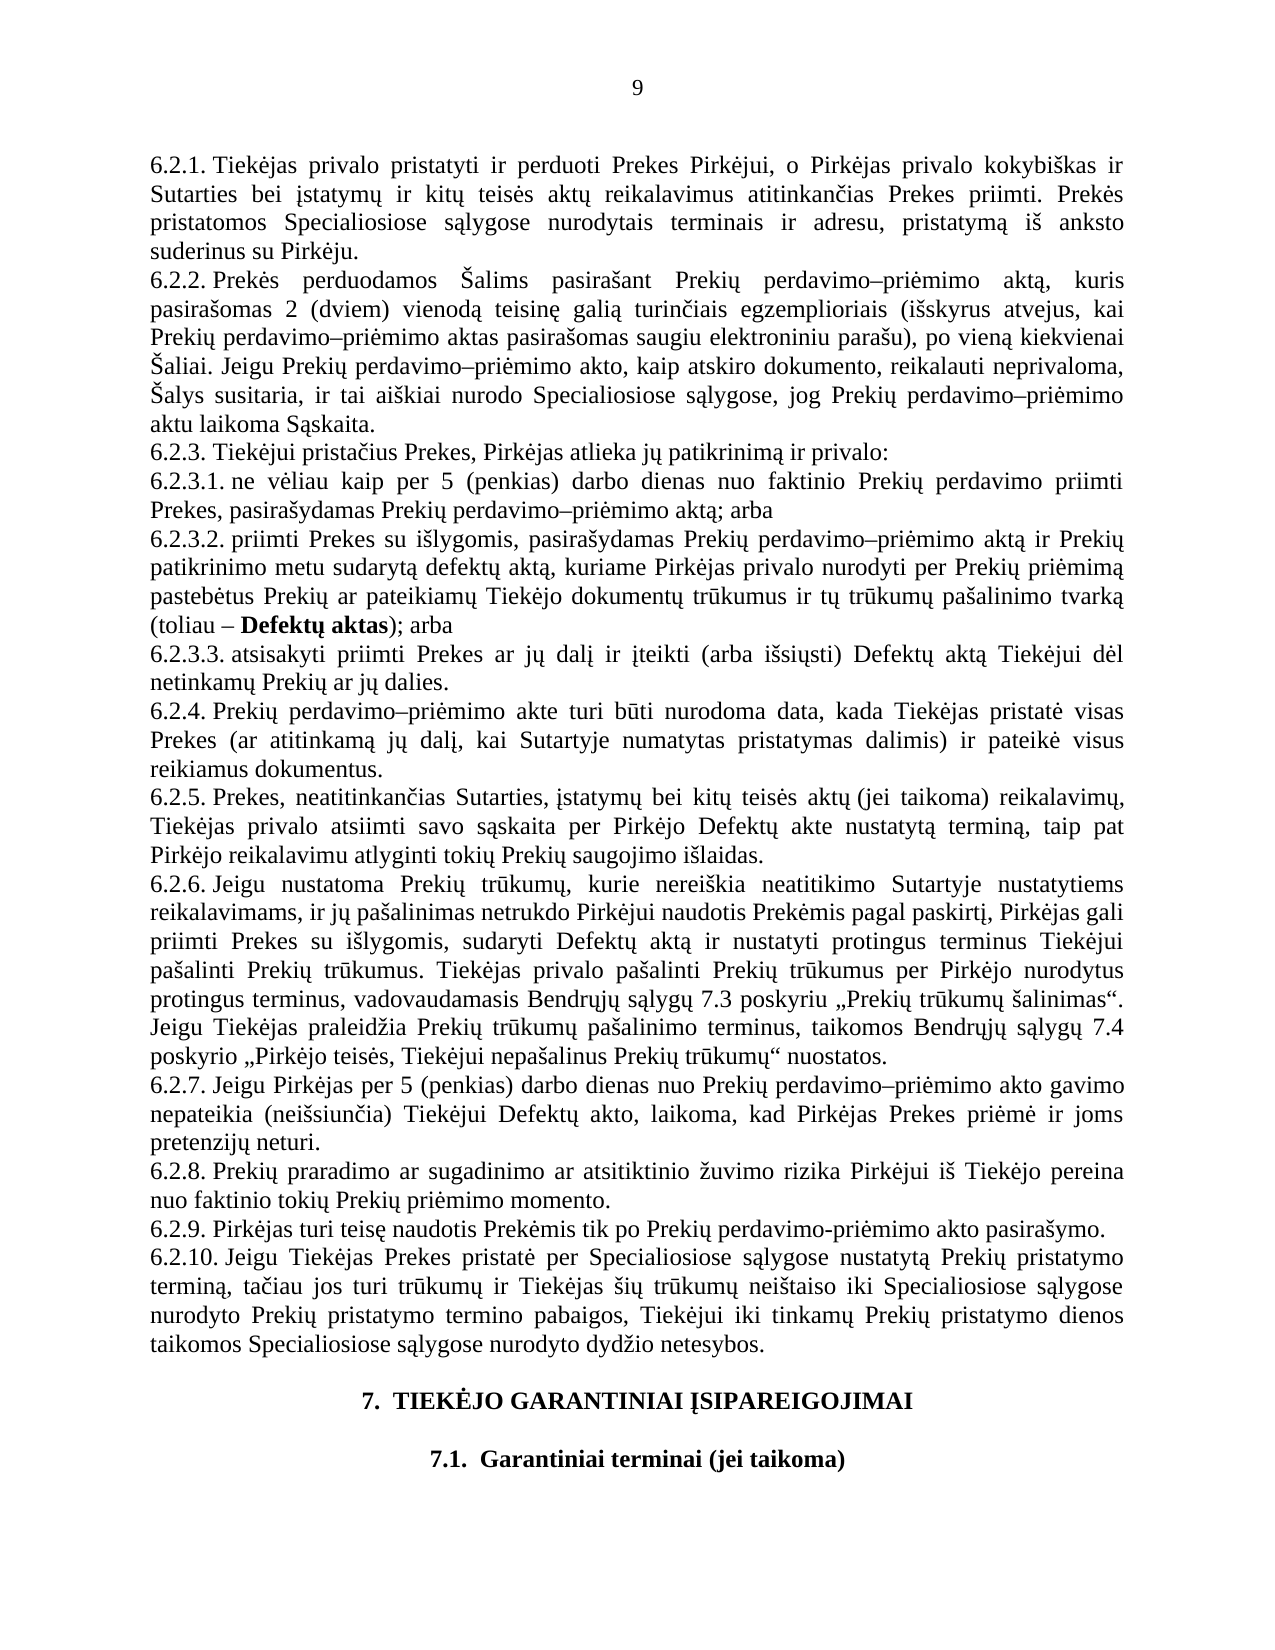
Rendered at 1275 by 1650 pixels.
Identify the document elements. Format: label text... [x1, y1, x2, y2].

text 6.2.6. Jeigu nustatoma Prekių trūkumų, kurie nereiškia neatitikimo Sutartyje nustatytiems reikalavimams, ir jų pašalinimas netrukdo Pirkėjui naudotis Prekėmis pagal paskirtį, Pirkėjas gali priimti Prekes su išlygomis, sudaryti Defektų aktą ir nustatyti protingus terminus Tiekėjui pašalinti Prekių trūkumus. Tiekėjas privalo pašalinti Prekių trūkumus per Pirkėjo nurodytus protingus terminus, vadovaudamasis Bendrųjų sąlygų 7.3 poskyriu „Prekių trūkumų šalinimas“. Jeigu Tiekėjas praleidžia Prekių trūkumų pašalinimo terminus, taikomos Bendrųjų sąlygų 7.4 poskyrio „Pirkėjo teisės, Tiekėjui nepašalinus Prekių trūkumų“ nuostatos. [150, 869, 1125, 1070]
text 6.2.5. Prekes, neatitinkančias Sutarties, įstatymų bei kitų teisės aktų (jei taikoma) reikalavimų, Tiekėjas privalo atsiimti savo sąskaita per Pirkėjo Defektų akte nustatytą terminą, taip pat Pirkėjo reikalavimu atlyginti tokių Prekių saugojimo išlaidas. [150, 782, 1125, 869]
text 6.2.3.1. ne vėliau kaip per 5 (penkias) darbo dienas nuo faktinio Prekių perdavimo priimti Prekes, pasirašydamas Prekių perdavimo–priėmimo aktą; arba [150, 466, 1125, 524]
text 7. TIEKĖJO GARANTINIAI ĮSIPAREIGOJIMAI [150, 1386, 1125, 1415]
text 6.2.1. Tiekėjas privalo pristatyti ir perduoti Prekes Pirkėjui, o Pirkėjas privalo kokybiškas ir Sutarties bei įstatymų ir kitų teisės aktų reikalavimus atitinkančias Prekes priimti. Prekės pristatomos Specialiosiose sąlygose nurodytais terminais ir adresu, pristatymą iš anksto suderinus su Pirkėju. [150, 150, 1125, 265]
text 6.2.9. Pirkėjas turi teisę naudotis Prekėmis tik po Prekių perdavimo-priėmimo akto pasirašymo. [150, 1214, 1125, 1242]
text 6.2.3. Tiekėjui pristačius Prekes, Pirkėjas atlieka jų patikrinimą ir privalo: [150, 437, 1125, 466]
text 6.2.4. Prekių perdavimo–priėmimo akte turi būti nurodoma data, kada Tiekėjas pristatė visas Prekes (ar atitinkamą jų dalį, kai Sutartyje numatytas pristatymas dalimis) ir pateikė visus reikiamus dokumentus. [150, 696, 1125, 782]
text 6.2.8. Prekių praradimo ar sugadinimo ar atsitiktinio žuvimo rizika Pirkėjui iš Tiekėjo pereina nuo faktinio tokių Prekių priėmimo momento. [150, 1156, 1125, 1214]
text 6.2.2. Prekės perduodamos Šalims pasirašant Prekių perdavimo–priėmimo aktą, kuris pasirašomas 2 (dviem) vienodą teisinę galią turinčiais egzemplioriais (išskyrus atvejus, kai Prekių perdavimo–priėmimo aktas pasirašomas saugiu elektroniniu parašu), po vieną kiekvienai Šaliai. Jeigu Prekių perdavimo–priėmimo akto, kaip atskiro dokumento, reikalauti neprivaloma, Šalys susitaria, ir tai aiškiai nurodo Specialiosiose sąlygose, jog Prekių perdavimo–priėmimo aktu laikoma Sąskaita. [150, 265, 1125, 437]
text 6.2.3.3. atsisakyti priimti Prekes ar jų dalį ir įteikti (arba išsiųsti) Defektų aktą Tiekėjui dėl netinkamų Prekių ar jų dalies. [150, 639, 1125, 696]
text 6.2.10. Jeigu Tiekėjas Prekes pristatė per Specialiosiose sąlygose nustatytą Prekių pristatymo terminą, tačiau jos turi trūkumų ir Tiekėjas šių trūkumų neištaiso iki Specialiosiose sąlygose nurodyto Prekių pristatymo termino pabaigos, Tiekėjui iki tinkamų Prekių pristatymo dienos taikomos Specialiosiose sąlygose nurodyto dydžio netesybos. [150, 1242, 1125, 1357]
text 6.2.3.2. priimti Prekes su išlygomis, pasirašydamas Prekių perdavimo–priėmimo aktą ir Prekių patikrinimo metu sudarytą defektų aktą, kuriame Pirkėjas privalo nurodyti per Prekių priėmimą pastebėtus Prekių ar pateikiamų Tiekėjo dokumentų trūkumus ir tų trūkumų pašalinimo tvarką (toliau – Defektų aktas); arba [150, 524, 1125, 639]
text 6.2.7. Jeigu Pirkėjas per 5 (penkias) darbo dienas nuo Prekių perdavimo–priėmimo akto gavimo nepateikia (neišsiunčia) Tiekėjui Defektų akto, laikoma, kad Pirkėjas Prekes priėmė ir joms pretenzijų neturi. [150, 1070, 1125, 1156]
text 7.1. Garantiniai terminai (jei taikoma) [150, 1444, 1125, 1472]
